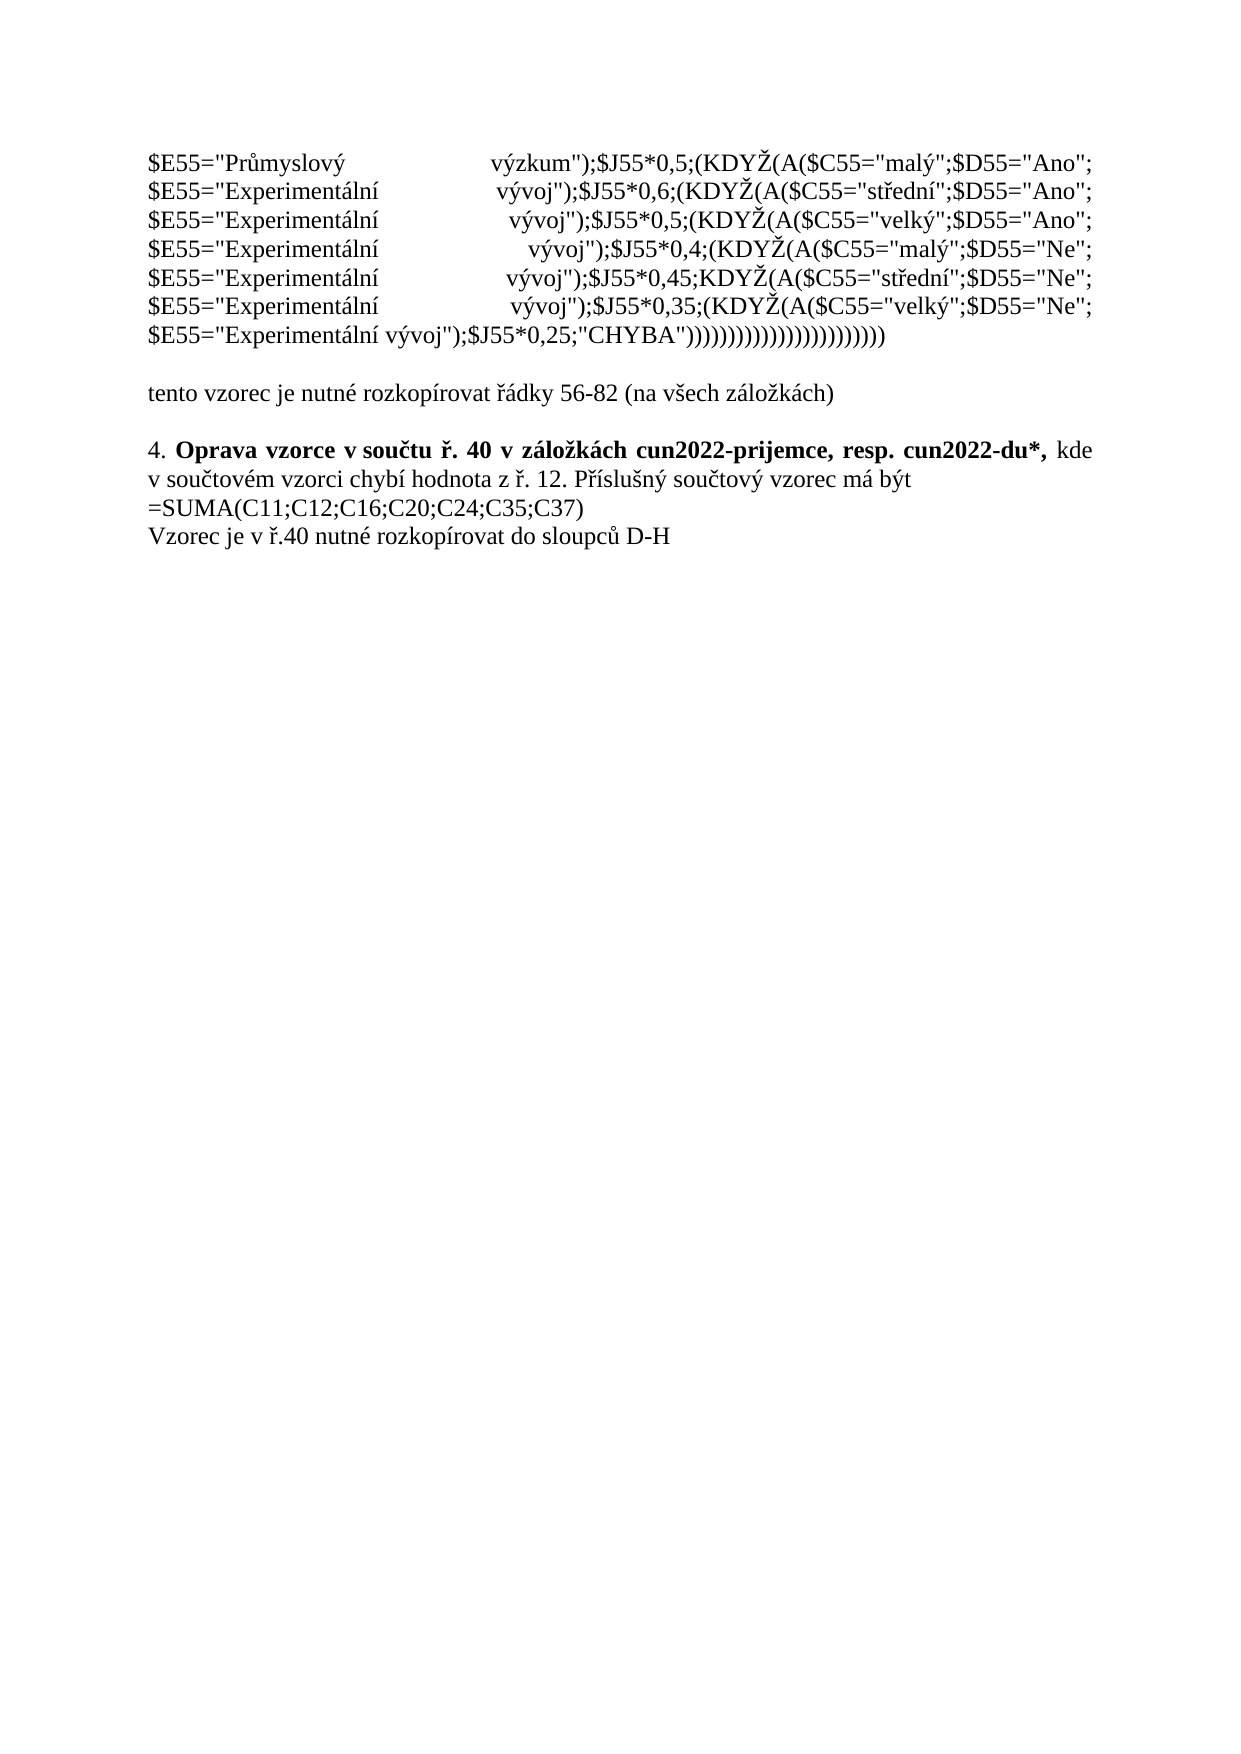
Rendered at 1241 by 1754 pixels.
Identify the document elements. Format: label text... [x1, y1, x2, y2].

text =SUMA(C11;C12;C16;C20;C24;C35;C37) [148, 493, 1093, 521]
text 4. Oprava vzorce v součtu ř. 40 v záložkách cun2022-prijemce, resp. cun2022-du*, kde v součtovém vzorci chybí hodnota z ř. 12. Příslušný součtový vzorec má být [148, 435, 1093, 493]
text tento vzorec je nutné rozkopírovat řádky 56-82 (na všech záložkách) [148, 378, 1093, 406]
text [148, 148, 1093, 349]
text Vzorec je v ř.40 nutné rozkopírovat do sloupců D-H [148, 521, 1093, 550]
